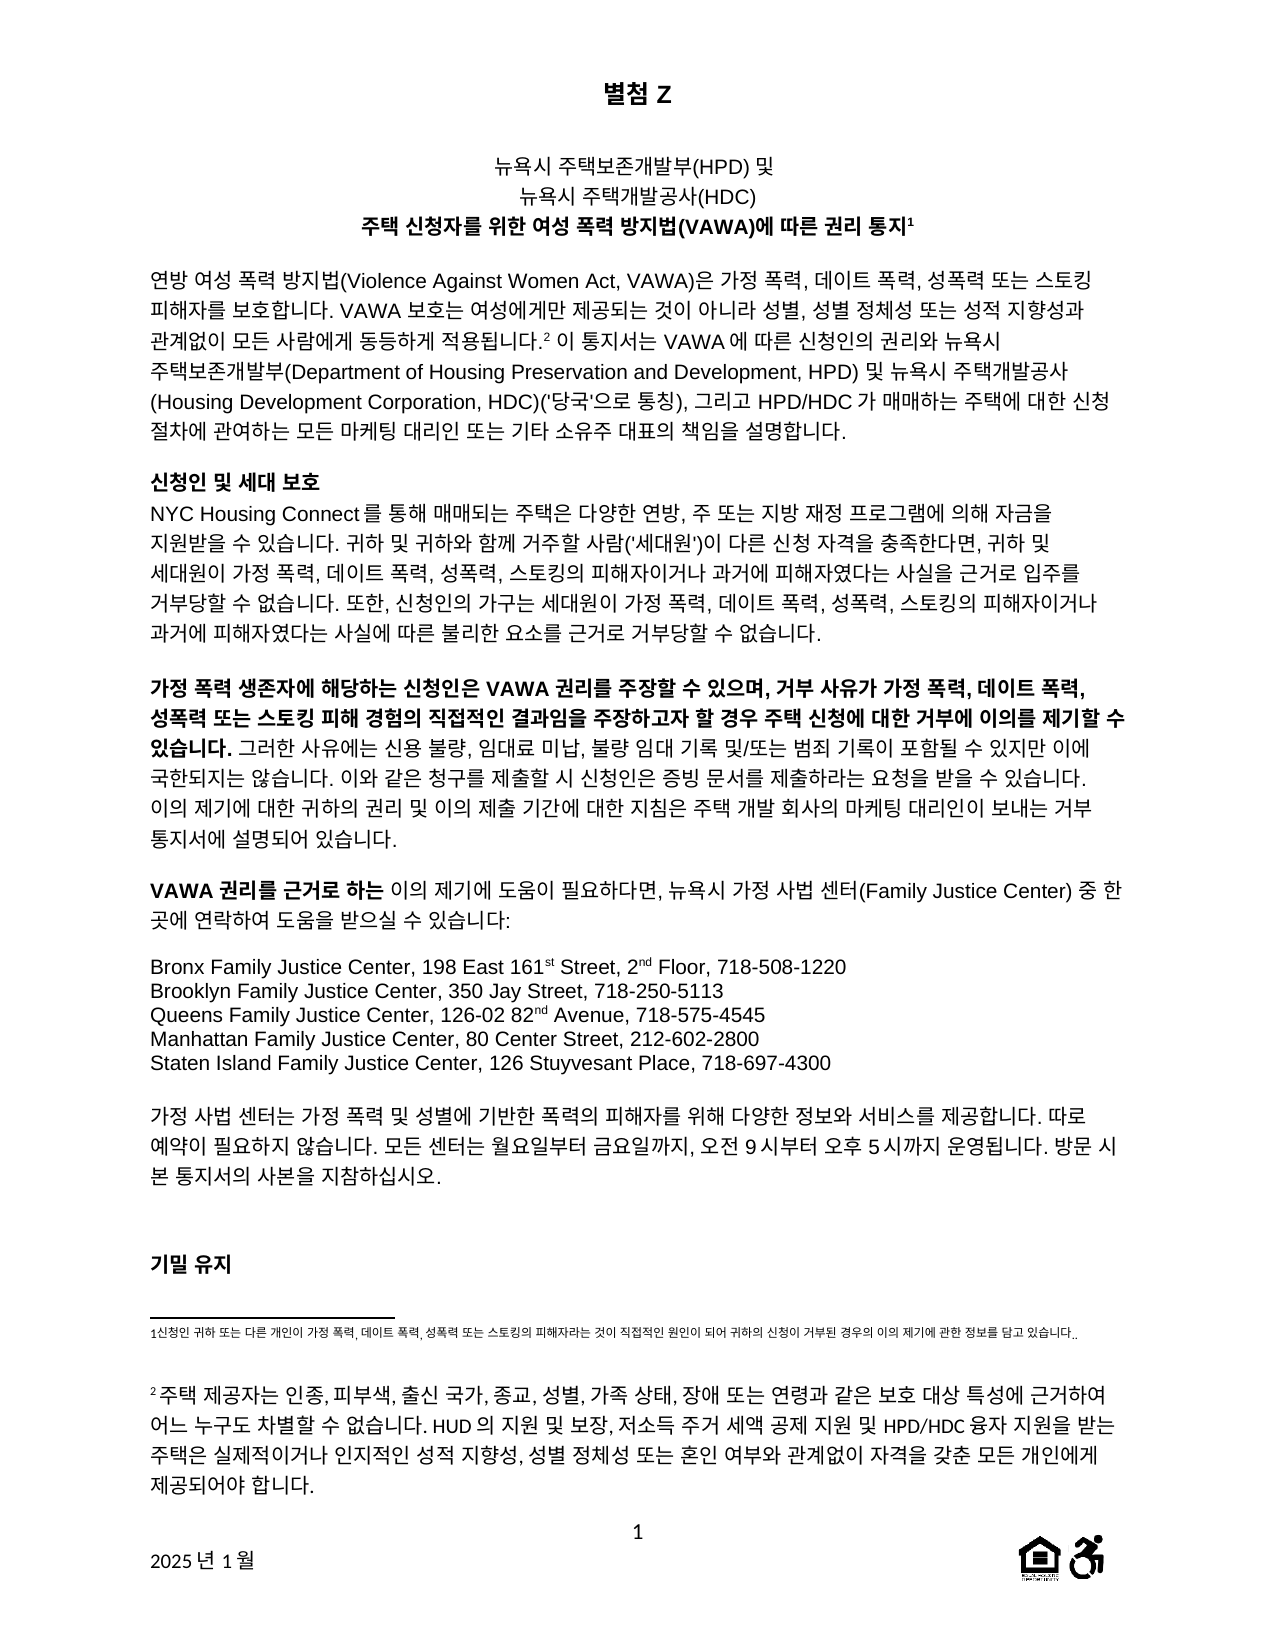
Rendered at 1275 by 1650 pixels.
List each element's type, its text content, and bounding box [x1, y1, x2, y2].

text 가정 사법 센터는 가정 폭력 및 성별에 기반한 폭력의 피해자를 위해 다양한 정보와 서비스를 제공합니다. 따로 예약이 필요하지 않습니다. 모든 센터는 월요일부터 금요일까지, 오전 9시부터 오후 5시까지 운영됩니다. 방문 시 본 통지서의 사본을 지참하십시오. [150, 1100, 1125, 1191]
text Staten Island Family Justice Center, 126 Stuyvesant Place, 718-697-4300 [150, 1051, 1125, 1075]
text Queens Family Justice Center, 126-02 82nd Avenue, 718-575-4545 [150, 1003, 1125, 1027]
text NYC Housing Connect를 통해 매매되는 주택은 다양한 연방, 주 또는 지방 재정 프로그램에 의해 자금을 지원받을 수 있습니다. 귀하 및 귀하와 함께 거주할 사람('세대원')이 다른 신청 자격을 충족한다면, 귀하 및 세대원이 가정 폭력, 데이트 폭력, 성폭력, 스토킹의 피해자이거나 과거에 피해자였다는 사실을 근거로 입주를 거부당할 수 없습니다. 또한, 신청인의 가구는 세대원이 가정 폭력, 데이트 폭력, 성폭력, 스토킹의 피해자이거나 과거에 피해자였다는 사실에 따른 불리한 요소를 근거로 거부당할 수 없습니다. [150, 497, 1125, 648]
text VAWA 권리를 근거로 하는 이의 제기에 도움이 필요하다면, 뉴욕시 가정 사법 센터(Family Justice Center) 중 한 곳에 연락하여 도움을 받으실 수 있습니다: [150, 874, 1125, 934]
text 가정 폭력 생존자에 해당하는 신청인은 VAWA 권리를 주장할 수 있으며, 거부 사유가 가정 폭력, 데이트 폭력, 성폭력 또는 스토킹 피해 경험의 직접적인 결과임을 주장하고자 할 경우 주택 신청에 대한 거부에 이의를 제기할 수 있습니다. 그러한 사유에는 신용 불량, 임대료 미납, 불량 임대 기록 및/또는 범죄 기록이 포함될 수 있지만 이에 국한되지는 않습니다. 이와 같은 청구를 제출할 시 신청인은 증빙 문서를 제출하라는 요청을 받을 수 있습니다. 이의 제기에 대한 귀하의 권리 및 이의 제출 기간에 대한 지침은 주택 개발 회사의 마케팅 대리인이 보내는 거부 통지서에 설명되어 있습니다. [150, 672, 1125, 853]
picture [1018, 1535, 1061, 1581]
text Manhattan Family Justice Center, 80 Center Street, 212-602-2800 [150, 1027, 1125, 1051]
text 주택 신청자를 위한 여성 폭력 방지법(VAWA)에 따른 권리 통지 [150, 210, 1125, 241]
text 연방 여성 폭력 방지법(Violence Against Women Act, VAWA)은 가정 폭력, 데이트 폭력, 성폭력 또는 스토킹 피해자를 보호합니다. VAWA 보호는 여성에게만 제공되는 것이 아니라 성별, 성별 정체성 또는 성적 지향성과 관계없이 모든 사람에게 동등하게 적용됩니다. 이 통지서는 VAWA에 따른 신청인의 권리와 뉴욕시 주택보존개발부(Department of Housing Preservation and Development, HPD) 및 뉴욕시 주택개발공사(Housing Development Corporation, HDC)('당국'으로 통칭), 그리고 HPD/HDC가 매매하는 주택에 대한 신청 절차에 관여하는 모든 마케팅 대리인 또는 기타 소유주 대표의 책임을 설명합니다. [150, 264, 1125, 446]
text 신청인 및 세대 보호 [150, 467, 1125, 497]
text 뉴욕시 주택보존개발부(HPD) 및 뉴욕시 주택개발공사(HDC) [150, 150, 1125, 210]
text 기밀 유지 [150, 1248, 1125, 1279]
text Brooklyn Family Justice Center, 350 Jay Street, 718-250-5113 [150, 979, 1125, 1003]
picture [1068, 1533, 1109, 1579]
text Bronx Family Justice Center, 198 East 161st Street, 2nd Floor, 718-508-1220 [150, 955, 1125, 979]
